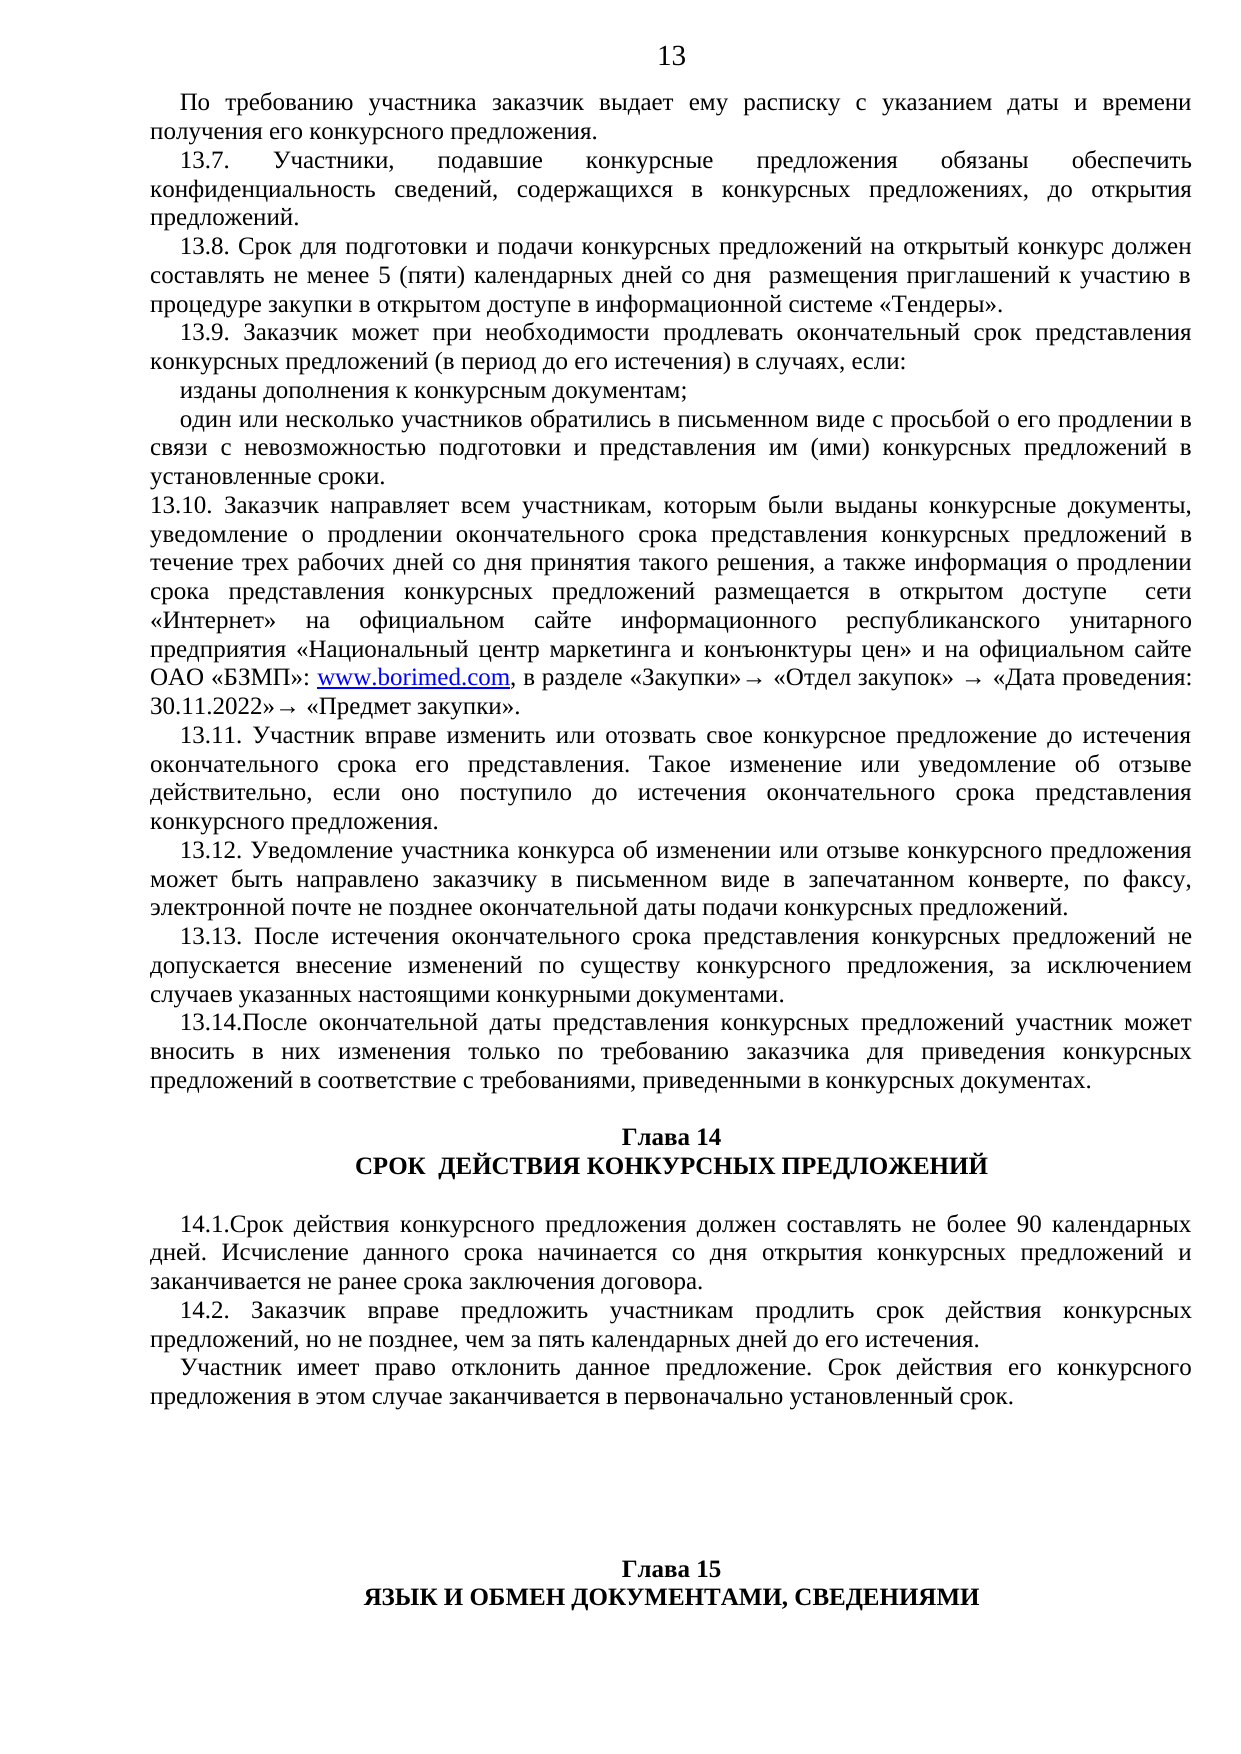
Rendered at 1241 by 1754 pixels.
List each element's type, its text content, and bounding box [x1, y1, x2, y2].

text 13.8. Срок для подготовки и подачи конкурсных предложений на открытый конкурс должен составлять не менее 5 (пяти) календарных дней со дня размещения приглашений к участию в процедуре закупки в открытом доступе в информационной системе «Тендеры». [150, 231, 1193, 317]
text ЯЗЫК И ОБМЕН ДОКУМЕНТАМИ, СВЕДЕНИЯМИ [150, 1582, 1193, 1611]
text 14.2. Заказчик вправе предложить участникам продлить срок действия конкурсных предложений, но не позднее, чем за пять календарных дней до его истечения. [150, 1295, 1193, 1352]
text 13.13. После истечения окончательного срока представления конкурсных предложений не допускается внесение изменений по существу конкурсного предложения, за исключением случаев указанных настоящими конкурными документами. [150, 921, 1193, 1007]
text СРОК ДЕЙСТВИЯ КОНКУРСНЫХ ПРЕДЛОЖЕНИЙ [150, 1151, 1193, 1180]
text Глава 15 [150, 1554, 1193, 1582]
text 13.7. Участники, подавшие конкурсные предложения обязаны обеспечить конфиденциальность сведений, содержащихся в конкурсных предложениях, до открытия предложений. [150, 145, 1193, 231]
text 13.14.После окончательной даты представления конкурсных предложений участник может вносить в них изменения только по требованию заказчика для приведения конкурсных предложений в соответствие с требованиями, приведенными в конкурсных документах. [150, 1007, 1193, 1094]
text 13.11. Участник вправе изменить или отозвать свое конкурсное предложение до истечения окончательного срока его представления. Такое изменение или уведомление об отзыве действительно, если оно поступило до истечения окончательного срока представления конкурсного предложения. [150, 720, 1193, 835]
text один или несколько участников обратились в письменном виде с просьбой о его продлении в связи с невозможностью подготовки и представления им (ими) конкурсных предложений в установленные сроки. [150, 404, 1193, 490]
text По требованию участника заказчик выдает ему расписку с указанием даты и времени получения его конкурсного предложения. [150, 87, 1193, 145]
text 13.9. Заказчик может при необходимости продлевать окончательный срок представления конкурсных предложений (в период до его истечения) в случаях, если: [150, 317, 1193, 375]
text 13.12. Уведомление участника конкурса об изменении или отзыве конкурсного предложения может быть направлено заказчику в письменном виде в запечатанном конверте, по факсу, электронной почте не позднее окончательной даты подачи конкурсных предложений. [150, 835, 1193, 921]
text Участник имеет право отклонить данное предложение. Срок действия его конкурсного предложения в этом случае заканчивается в первоначально установленный срок. [150, 1352, 1193, 1410]
text изданы дополнения к конкурсным документам; [150, 375, 1193, 404]
text 13.10. Заказчик направляет всем участникам, которым были выданы конкурсные документы, уведомление о продлении окончательного срока представления конкурсных предложений в течение трех рабочих дней со дня принятия такого решения, а также информация о продлении срока представления конкурсных предложений размещается в открытом доступе сети «Интернет» на официальном сайте информационного республиканского унитарного предприятия «Национальный центр маркетинга и конъюнктуры цен» и на официальном сайте ОАО «БЗМП»: www.borimed.com, в разделе «Закупки»→ «Отдел закупок» → «Дата проведения: 30.11.2022»→ «Предмет закупки». [150, 490, 1193, 720]
text 14.1.Срок действия конкурсного предложения должен составлять не более 90 календарных дней. Исчисление данного срока начинается со дня открытия конкурсных предложений и заканчивается не ранее срока заключения договора. [150, 1209, 1193, 1295]
text Глава 14 [150, 1122, 1193, 1151]
